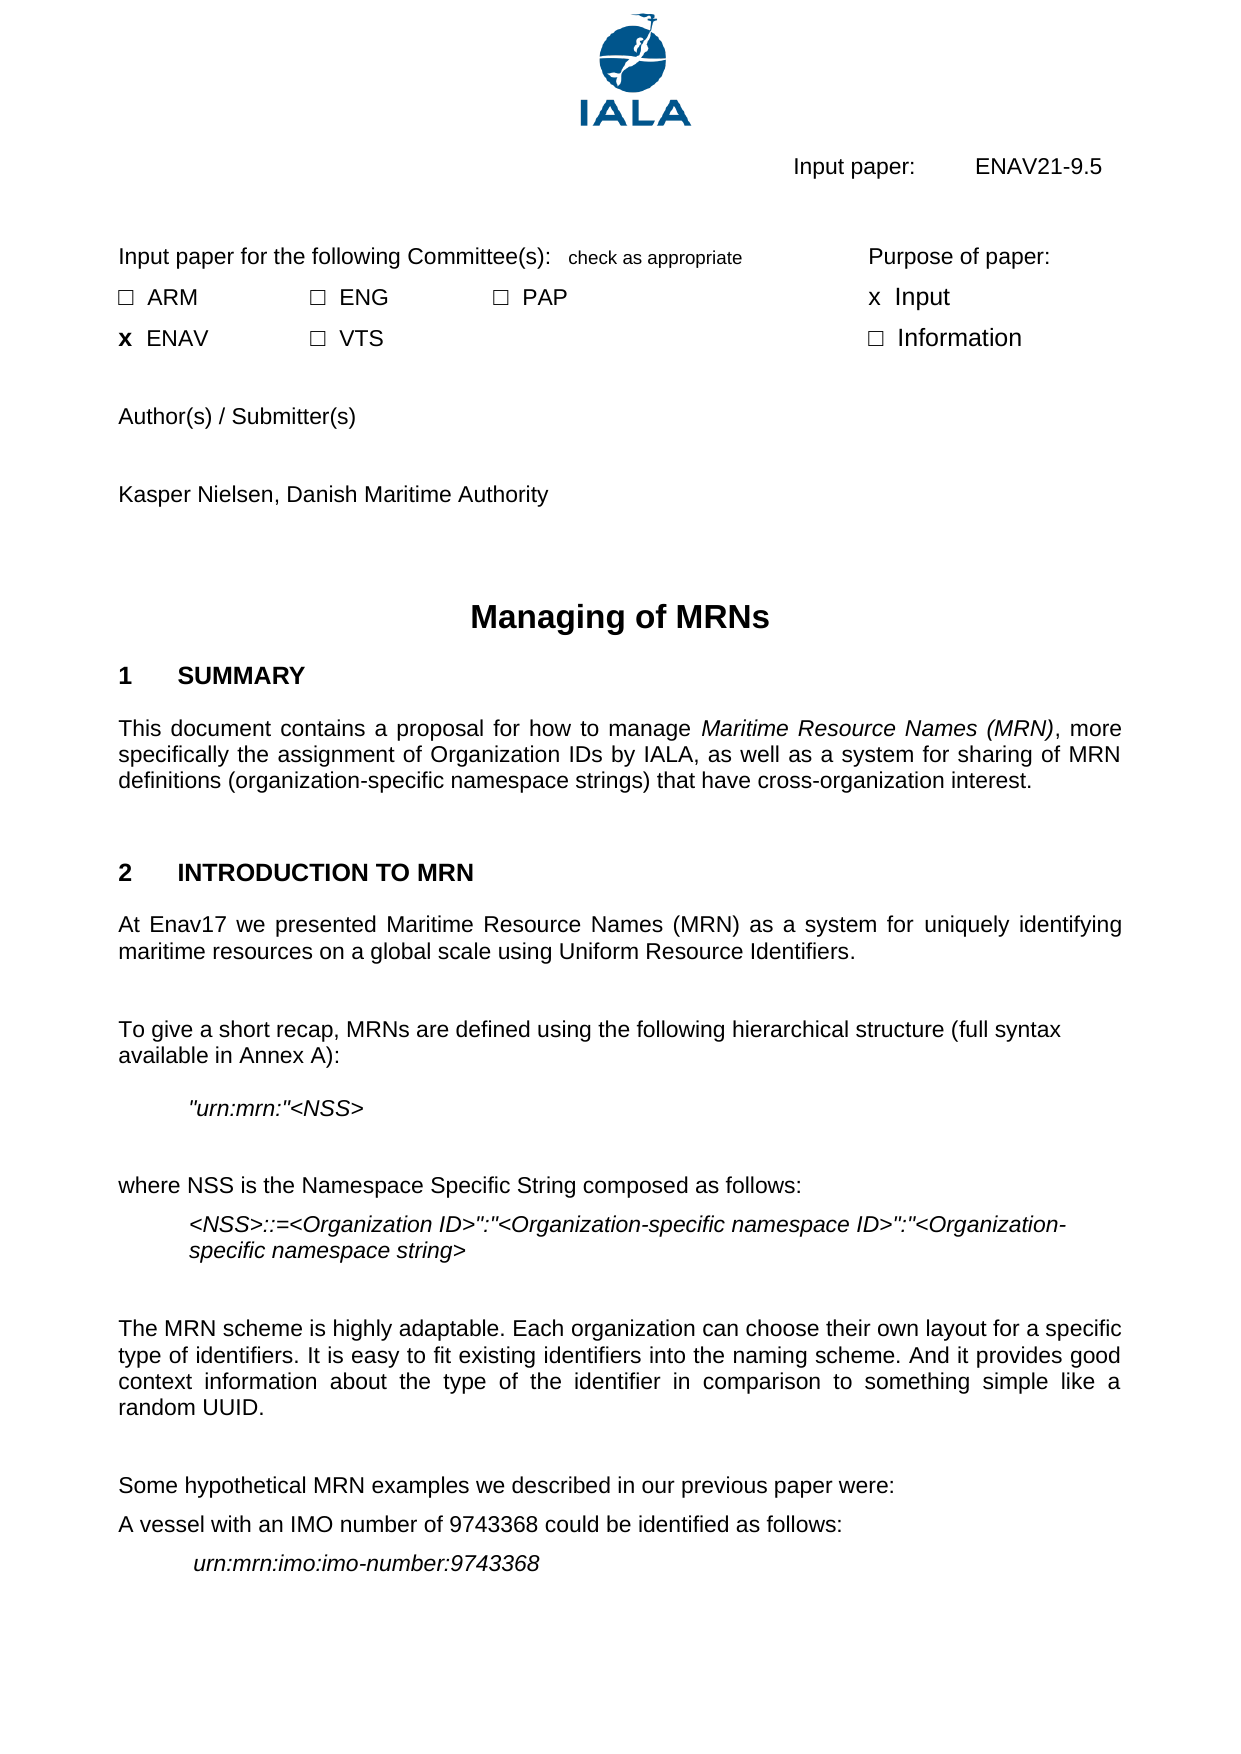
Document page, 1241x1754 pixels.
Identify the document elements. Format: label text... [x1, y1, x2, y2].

text The MRN scheme is highly adaptable. Each organization can choose their own layout for a specific type of identifiers. It is easy to fit existing identifiers into the naming scheme. And it provides good context information about the type of the identifier in comparison to something simple like a random UUID. [118, 1315, 1122, 1421]
subtitle Summary [118, 661, 1122, 690]
text This document contains a proposal for how to manage Maritime Resource Names (MRN), more specifically the assignment of Organization IDs by IALA, as well as a system for sharing of MRN definitions (organization-specific namespace strings) that have cross-organization interest. [118, 715, 1122, 794]
text "urn:mrn:"<NSS> [118, 1094, 1122, 1121]
text A vessel with an IMO number of 9743368 could be identified as follows: [118, 1511, 1122, 1537]
text Kasper Nielsen, Danish Maritime Authority [118, 481, 1122, 507]
subtitle INTRODUCTION TO MRN [118, 858, 1122, 886]
text Input paper for the following Committee(s): check as appropriate Purpose of paper: [118, 243, 1122, 269]
text Author(s) / Submitter(s) [118, 403, 1122, 430]
text Some hypothetical MRN examples we described in our previous paper were: [118, 1472, 1122, 1498]
text <NSS>::=<Organization ID>":"<Organization-specific namespace ID>":"<Organization-specific namespace string> [189, 1211, 1122, 1264]
title Managing of MRNs [118, 598, 1122, 636]
text urn:mrn:imo:imo-number:9743368 [118, 1550, 1122, 1576]
picture [555, 0, 710, 151]
text x ENAV □ VTS □ Information [118, 323, 1122, 352]
text Input paper: ENAV21-9.5 [118, 153, 1122, 179]
text □ ARM □ ENG □ PAP x Input [118, 282, 1122, 311]
text To give a short recap, MRNs are defined using the following hierarchical structure (full syntax available in Annex A): [118, 1016, 1122, 1068]
text At Enav17 we presented Maritime Resource Names (MRN) as a system for uniquely identifying maritime resources on a global scale using Uniform Resource Identifiers. [118, 911, 1122, 964]
text where NSS is the Namespace Specific String composed as follows: [118, 1172, 1122, 1199]
